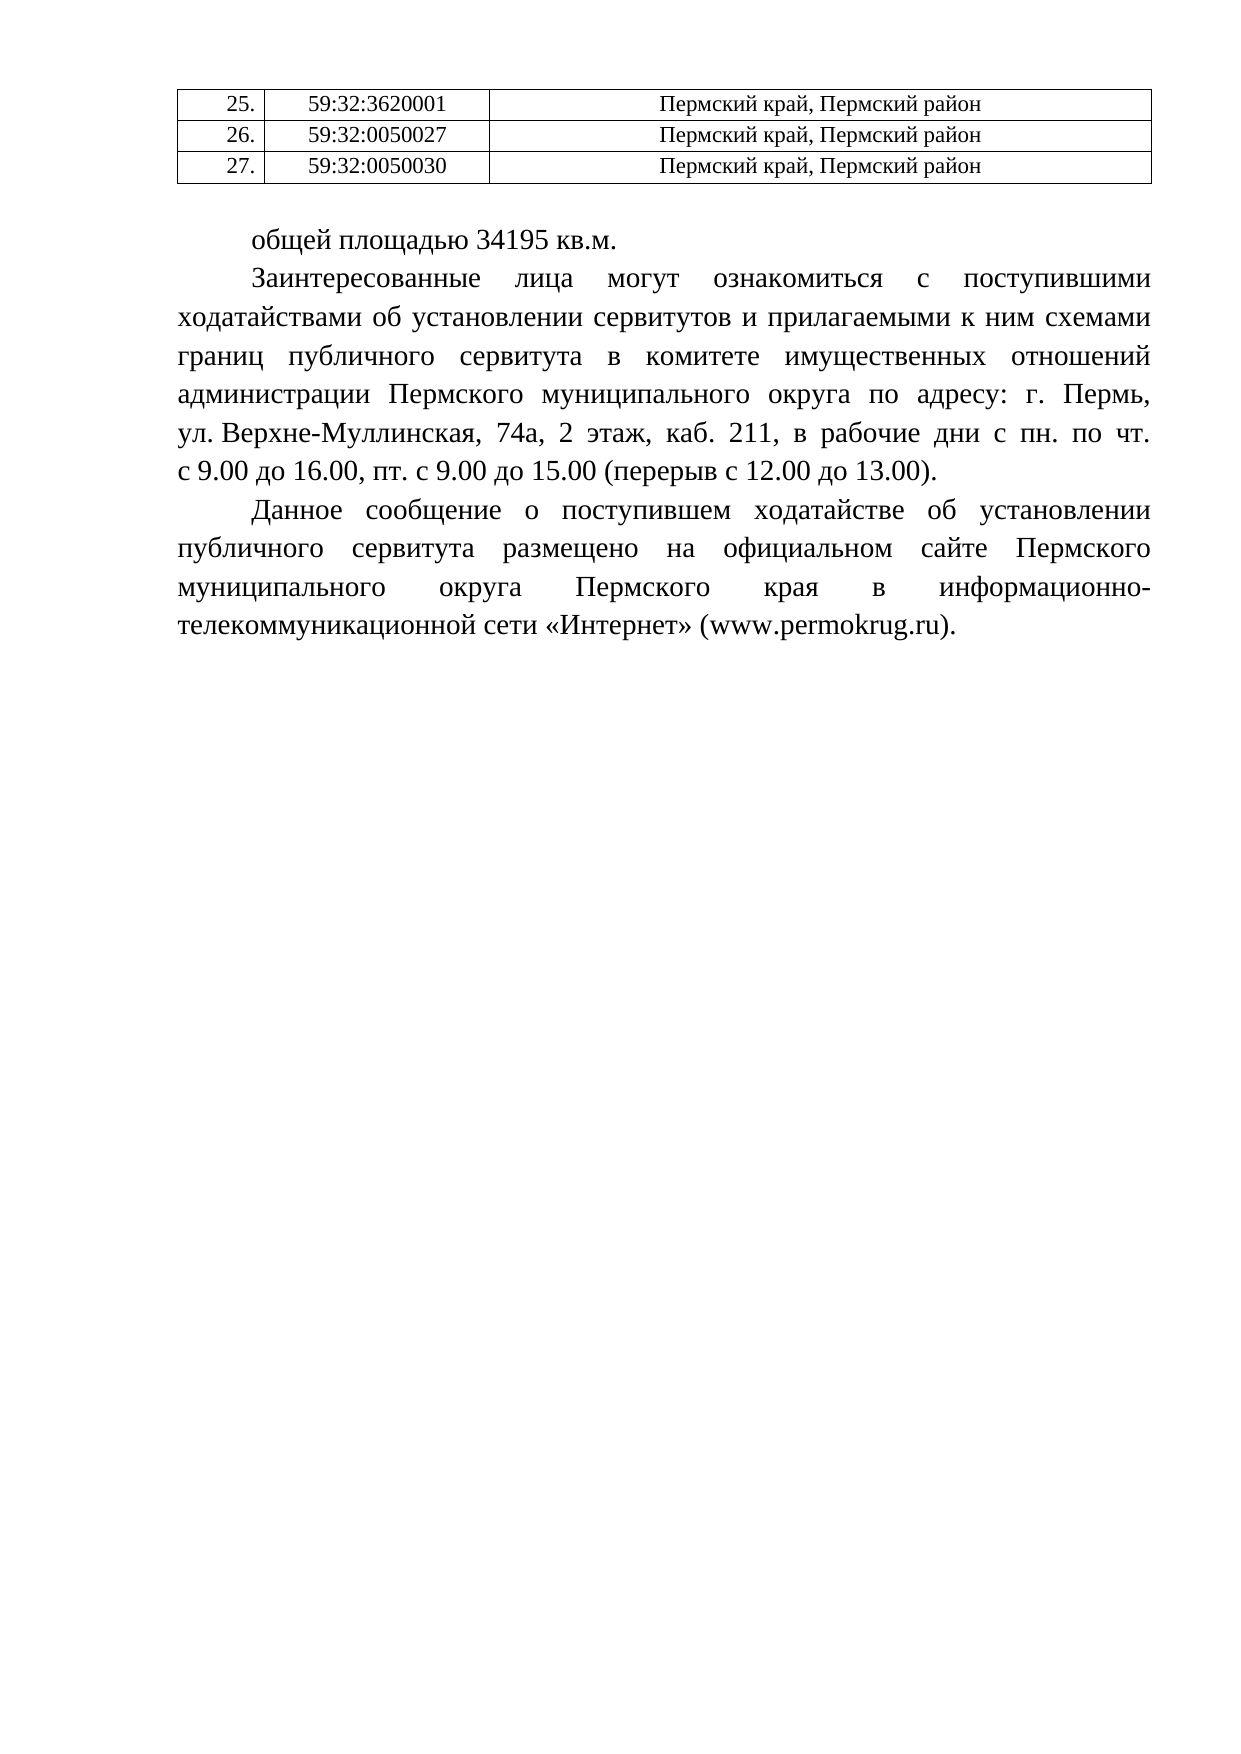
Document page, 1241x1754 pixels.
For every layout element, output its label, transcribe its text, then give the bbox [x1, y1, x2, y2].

list общей площадью 34195 кв.м. [177, 222, 1152, 256]
table_cell Пермский край, Пермский район [490, 121, 1151, 151]
table_cell 59:32:0050030 [265, 152, 489, 182]
table_cell [178, 90, 264, 120]
table_cell 59:32:3620001 [265, 90, 489, 120]
table_cell Пермский край, Пермский район [490, 90, 1151, 120]
table_cell Пермский край, Пермский район [490, 152, 1151, 182]
table_cell [178, 121, 264, 151]
text Данное сообщение о поступившем ходатайстве об установлении публичного сервитута размещено на официальном сайте Пермского муниципального округа Пермского края в информационно-телекоммуникационной сети «Интернет» (www.permokrug.ru). [177, 492, 1152, 641]
table_cell 59:32:0050027 [265, 121, 489, 151]
list Заинтересованные лица могут ознакомиться с поступившими ходатайствами об установлении сервитутов и прилагаемыми к ним схемами границ публичного сервитута в комитете имущественных отношений администрации Пермского муниципального округа по адресу: г. Пермь, ул. Верхне-Муллинская, 74а, 2 этаж, каб. 211, в рабочие дни с пн. по чт. с 9.00 до 16.00, пт. с 9.00 до 15.00 (перерыв с 12.00 до 13.00). [177, 261, 1152, 487]
table_cell [178, 152, 264, 182]
